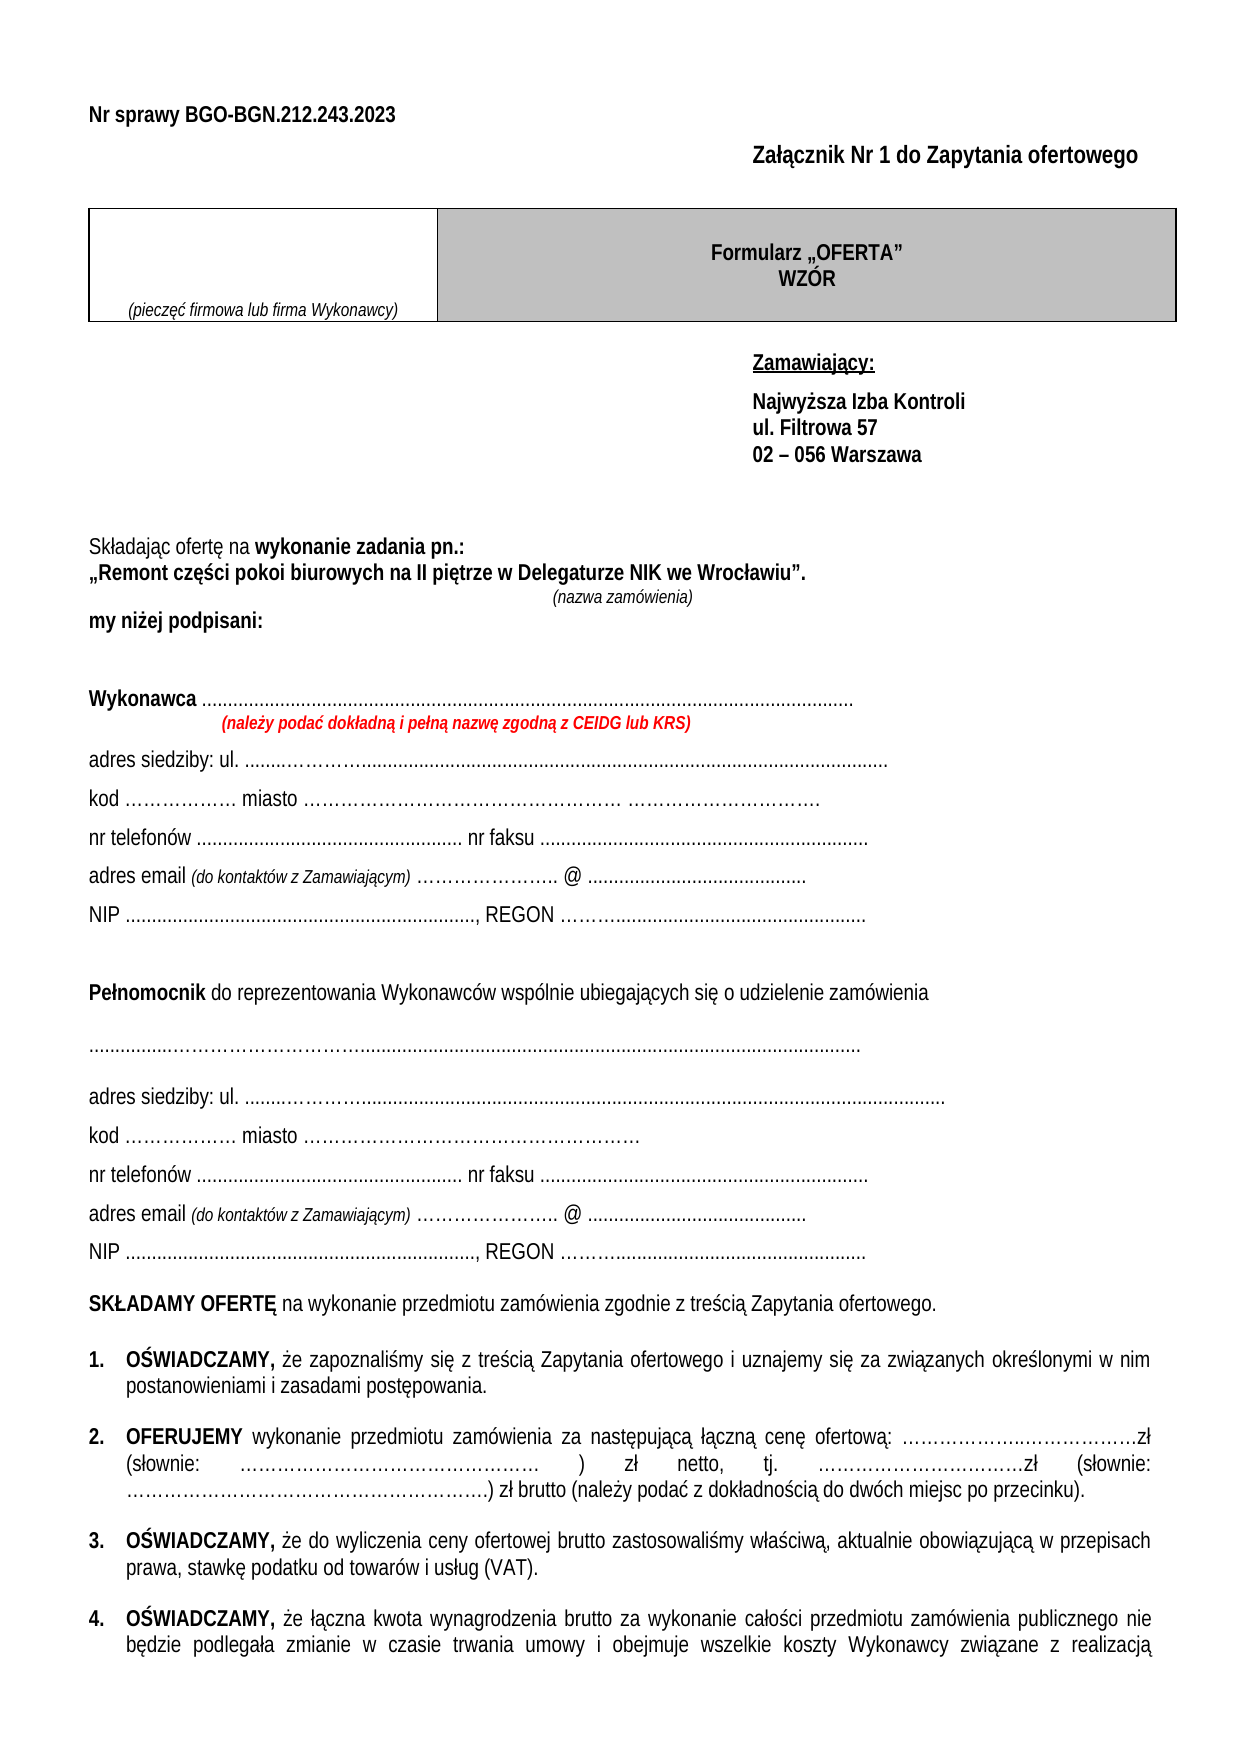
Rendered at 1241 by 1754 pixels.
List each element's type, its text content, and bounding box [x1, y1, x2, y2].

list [89, 1605, 1152, 1658]
text Załącznik Nr 1 do Zapytania ofertowego [752, 140, 1152, 169]
table_header Formularz „OFERTA” WZÓR [438, 209, 1175, 321]
table_header (pieczęć firmowa lub firma Wykonawcy) [90, 209, 437, 321]
text nr telefonów ................................................... nr faksu ............................................................... [89, 1161, 1152, 1187]
text kod ……………… miasto …………………………………………… …………………………. [89, 785, 1152, 811]
text adres email (do kontaktów z Zamawiającym) ………………….. @ .......................................... [89, 1199, 1152, 1226]
text 02 – 056 Warszawa [752, 441, 1152, 467]
text adres siedziby: ul. ........…………................................................................................................................ [89, 1083, 1152, 1109]
text Składając ofertę na wykonanie zadania pn.: [89, 533, 1152, 559]
text Wykonawca ............................................................................................................................. [89, 685, 1152, 712]
list OŚWIADCZAMY, że do wyliczenia ceny ofertowej brutto zastosowaliśmy właściwą, aktualnie obowiązującą w przepisach prawa, stawkę podatku od towarów i usług (VAT). [89, 1527, 1152, 1580]
text NIP ..................................................................., REGON ………................................................ [89, 901, 1152, 928]
list OFERUJEMY wykonanie przedmiotu zamówienia za następującą łączną cenę ofertową: ………………..………………zł (słownie: ………………………………………… ) zł netto, tj. ……………………………zł (słownie: ………………………………………………….) zł brutto (należy podać z dokładnością do dwóch miejsc po przecinku). [89, 1423, 1152, 1502]
text Najwyższa Izba Kontroli [752, 388, 1152, 414]
text ................…………………………................................................................................................ [89, 1031, 1152, 1057]
text „Remont części pokoi biurowych na II piętrze w Delegaturze NIK we Wrocławiu”. [89, 559, 1152, 586]
text ul. Filtrowa 57 [752, 414, 1152, 441]
text Zamawiający: [752, 348, 1152, 375]
text kod ……………… miasto ……………………………………………… [89, 1122, 1152, 1148]
list Oświadczamy, że zapoznaliśmy się z treścią Zapytania ofertowego i uznajemy się za związanych określonymi w nim postanowieniami i zasadami postępowania. [89, 1346, 1152, 1398]
text Pełnomocnik do reprezentowania Wykonawców wspólnie ubiegających się o udzielenie zamówienia [89, 979, 1152, 1005]
text nr telefonów ................................................... nr faksu ............................................................... [89, 823, 1152, 850]
text SKŁADAMY OFERTĘ na wykonanie przedmiotu zamówienia zgodnie z treścią Zapytania ofertowego. [89, 1290, 1152, 1317]
text (nazwa zamówienia) [89, 586, 1152, 607]
text (należy podać dokładną i pełną nazwę zgodną z CEIDG lub KRS) [89, 712, 1152, 733]
text adres email (do kontaktów z Zamawiającym) ………………….. @ .......................................... [89, 862, 1152, 889]
text NIP ..................................................................., REGON ………................................................ [89, 1238, 1152, 1265]
text adres siedziby: ul. ........…………..................................................................................................... [89, 746, 1152, 772]
text my niżej podpisani: [89, 607, 1152, 633]
text Nr sprawy BGO-BGN.212.243.2023 [89, 101, 1152, 127]
